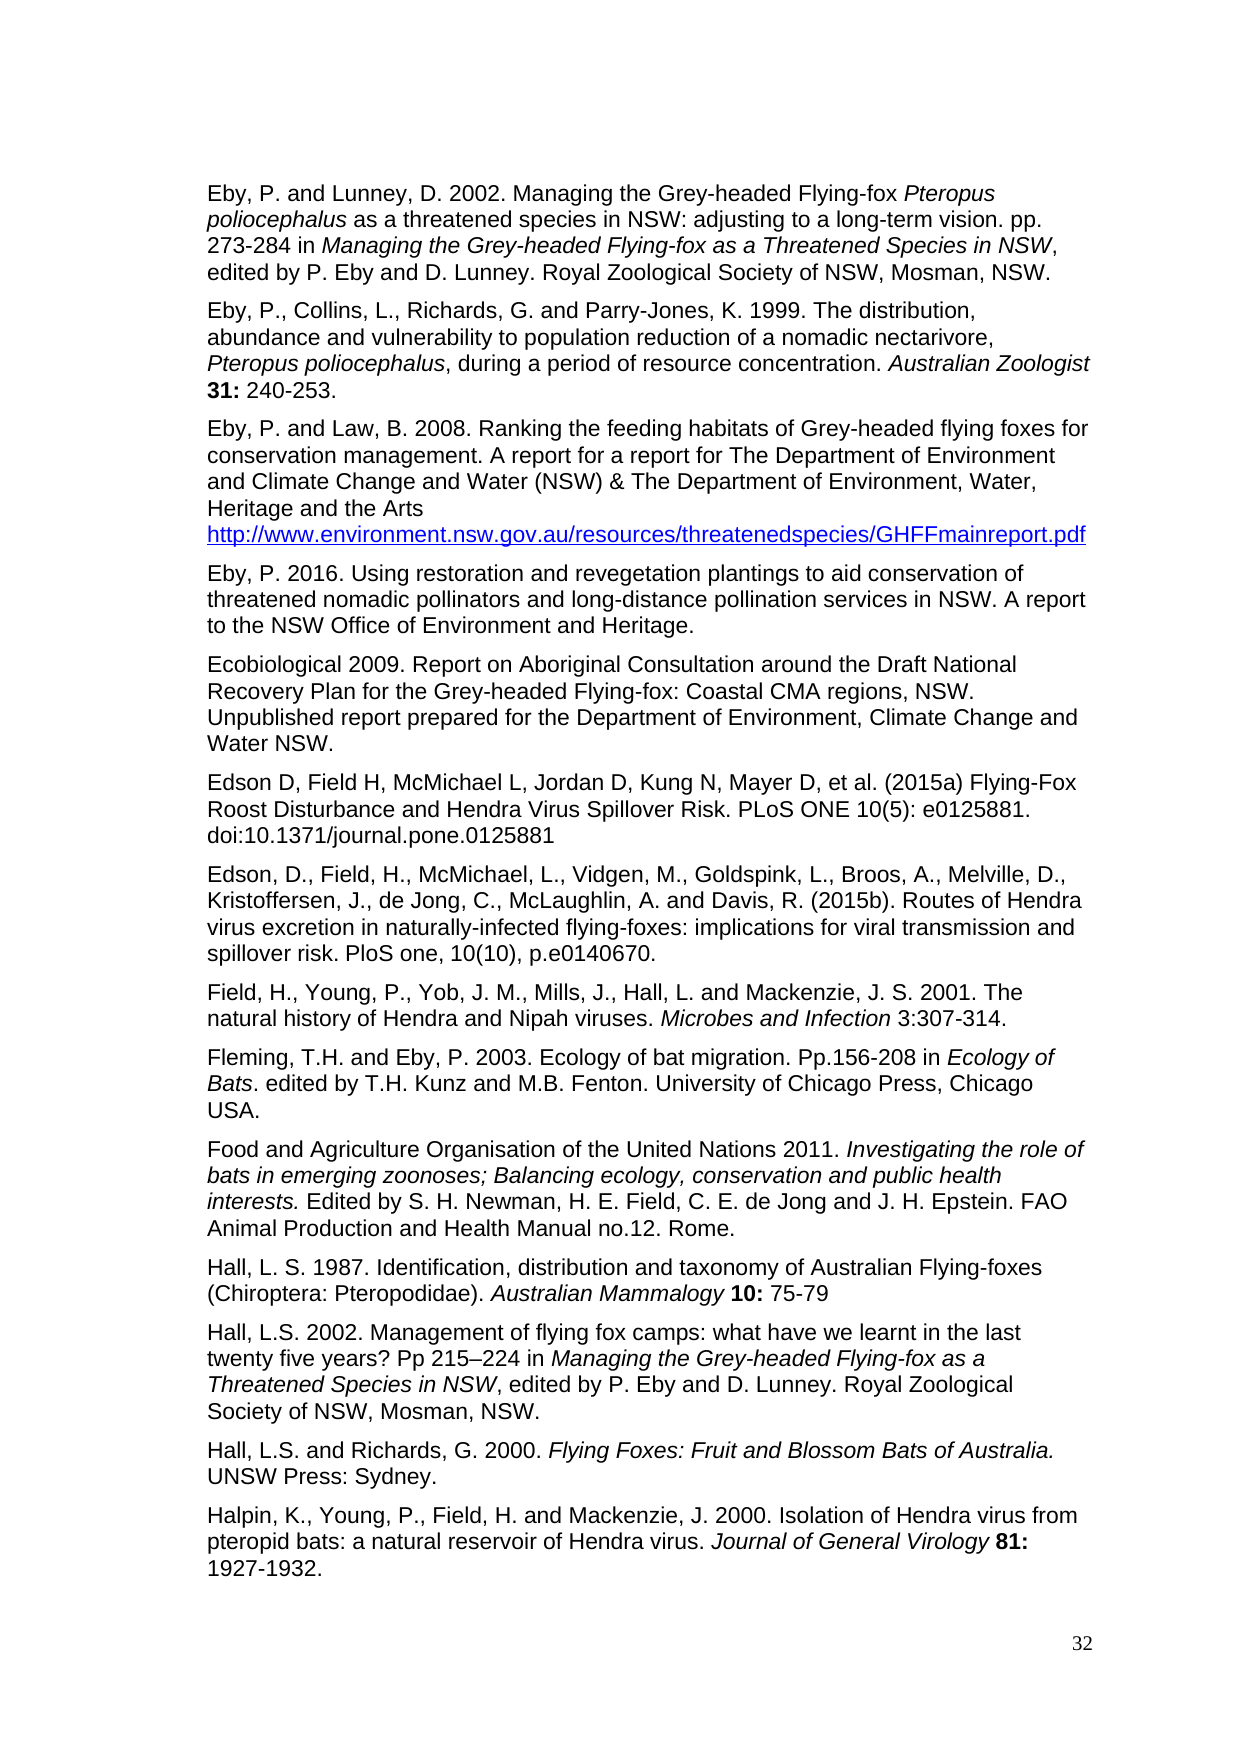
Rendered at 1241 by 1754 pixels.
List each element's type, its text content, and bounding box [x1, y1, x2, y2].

text Halpin, K., Young, P., Field, H. and Mackenzie, J. 2000. Isolation of Hendra virus from pteropid bats: a natural reservoir of Hendra virus. Journal of General Virology 81: 1927-1932. [207, 1502, 1092, 1581]
text Eby, P. and Law, B. 2008. Ranking the feeding habitats of Grey-headed flying foxes for conservation management. A report for a report for The Department of Environment and Climate Change and Water (NSW) & The Department of Environment, Water, Heritage and the Arts http://www.environment.nsw.gov.au/resources/threatenedspecies/GHFFmainreport.pdf [207, 415, 1092, 547]
text Hall, L. S. 1987. Identification, distribution and taxonomy of Australian Flying-foxes (Chiroptera: Pteropodidae). Australian Mammalogy 10: 75-79 [207, 1253, 1092, 1306]
text Fleming, T.H. and Eby, P. 2003. Ecology of bat migration. Pp.156-208 in Ecology of Bats. edited by T.H. Kunz and M.B. Fenton. University of Chicago Press, Chicago USA. [207, 1044, 1092, 1123]
text Eby, P. and Lunney, D. 2002. Managing the Grey-headed Flying-fox Pteropus poliocephalus as a threatened species in NSW: adjusting to a long-term vision. pp. 273-284 in Managing the Grey-headed Flying-fox as a Threatened Species in NSW, edited by P. Eby and D. Lunney. Royal Zoological Society of NSW, Mosman, NSW. [207, 179, 1092, 285]
text Food and Agriculture Organisation of the United Nations 2011. Investigating the role of bats in emerging zoonoses; Balancing ecology, conservation and public health interests. Edited by S. H. Newman, H. E. Field, C. E. de Jong and J. H. Epstein. FAO Animal Production and Health Manual no.12. Rome. [207, 1136, 1092, 1241]
text Field, H., Young, P., Yob, J. M., Mills, J., Hall, L. and Mackenzie, J. S. 2001. The natural history of Hendra and Nipah viruses. Microbes and Infection 3:307-314. [207, 979, 1092, 1031]
text Hall, L.S. 2002. Management of flying fox camps: what have we learnt in the last twenty five years? Pp 215–224 in Managing the Grey-headed Flying-fox as a Threatened Species in NSW, edited by P. Eby and D. Lunney. Royal Zoological Society of NSW, Mosman, NSW. [207, 1319, 1092, 1424]
text Eby, P. 2016. Using restoration and revegetation plantings to aid conservation of threatened nomadic pollinators and long-distance pollination services in NSW. A report to the NSW Office of Environment and Heritage. [207, 560, 1092, 639]
text Eby, P., Collins, L., Richards, G. and Parry-Jones, K. 1999. The distribution, abundance and vulnerability to population reduction of a nomadic nectarivore, Pteropus poliocephalus, during a period of resource concentration. Australian Zoologist 31: 240-253. [207, 297, 1092, 403]
text Edson, D., Field, H., McMichael, L., Vidgen, M., Goldspink, L., Broos, A., Melville, D., Kristoffersen, J., de Jong, C., McLaughlin, A. and Davis, R. (2015b). Routes of Hendra virus excretion in naturally-infected flying-foxes: implications for viral transmission and spillover risk. PloS one, 10(10), p.e0140670. [207, 861, 1092, 966]
text Hall, L.S. and Richards, G. 2000. Flying Foxes: Fruit and Blossom Bats of Australia. UNSW Press: Sydney. [207, 1437, 1092, 1489]
text Edson D, Field H, McMichael L, Jordan D, Kung N, Mayer D, et al. (2015a) Flying-Fox Roost Disturbance and Hendra Virus Spillover Risk. PLoS ONE 10(5): e0125881. doi:10.1371/journal.pone.0125881 [207, 769, 1092, 848]
text Ecobiological 2009. Report on Aboriginal Consultation around the Draft National Recovery Plan for the Grey-headed Flying-fox: Coastal CMA regions, NSW. Unpublished report prepared for the Department of Environment, Climate Change and Water NSW. [207, 651, 1092, 757]
